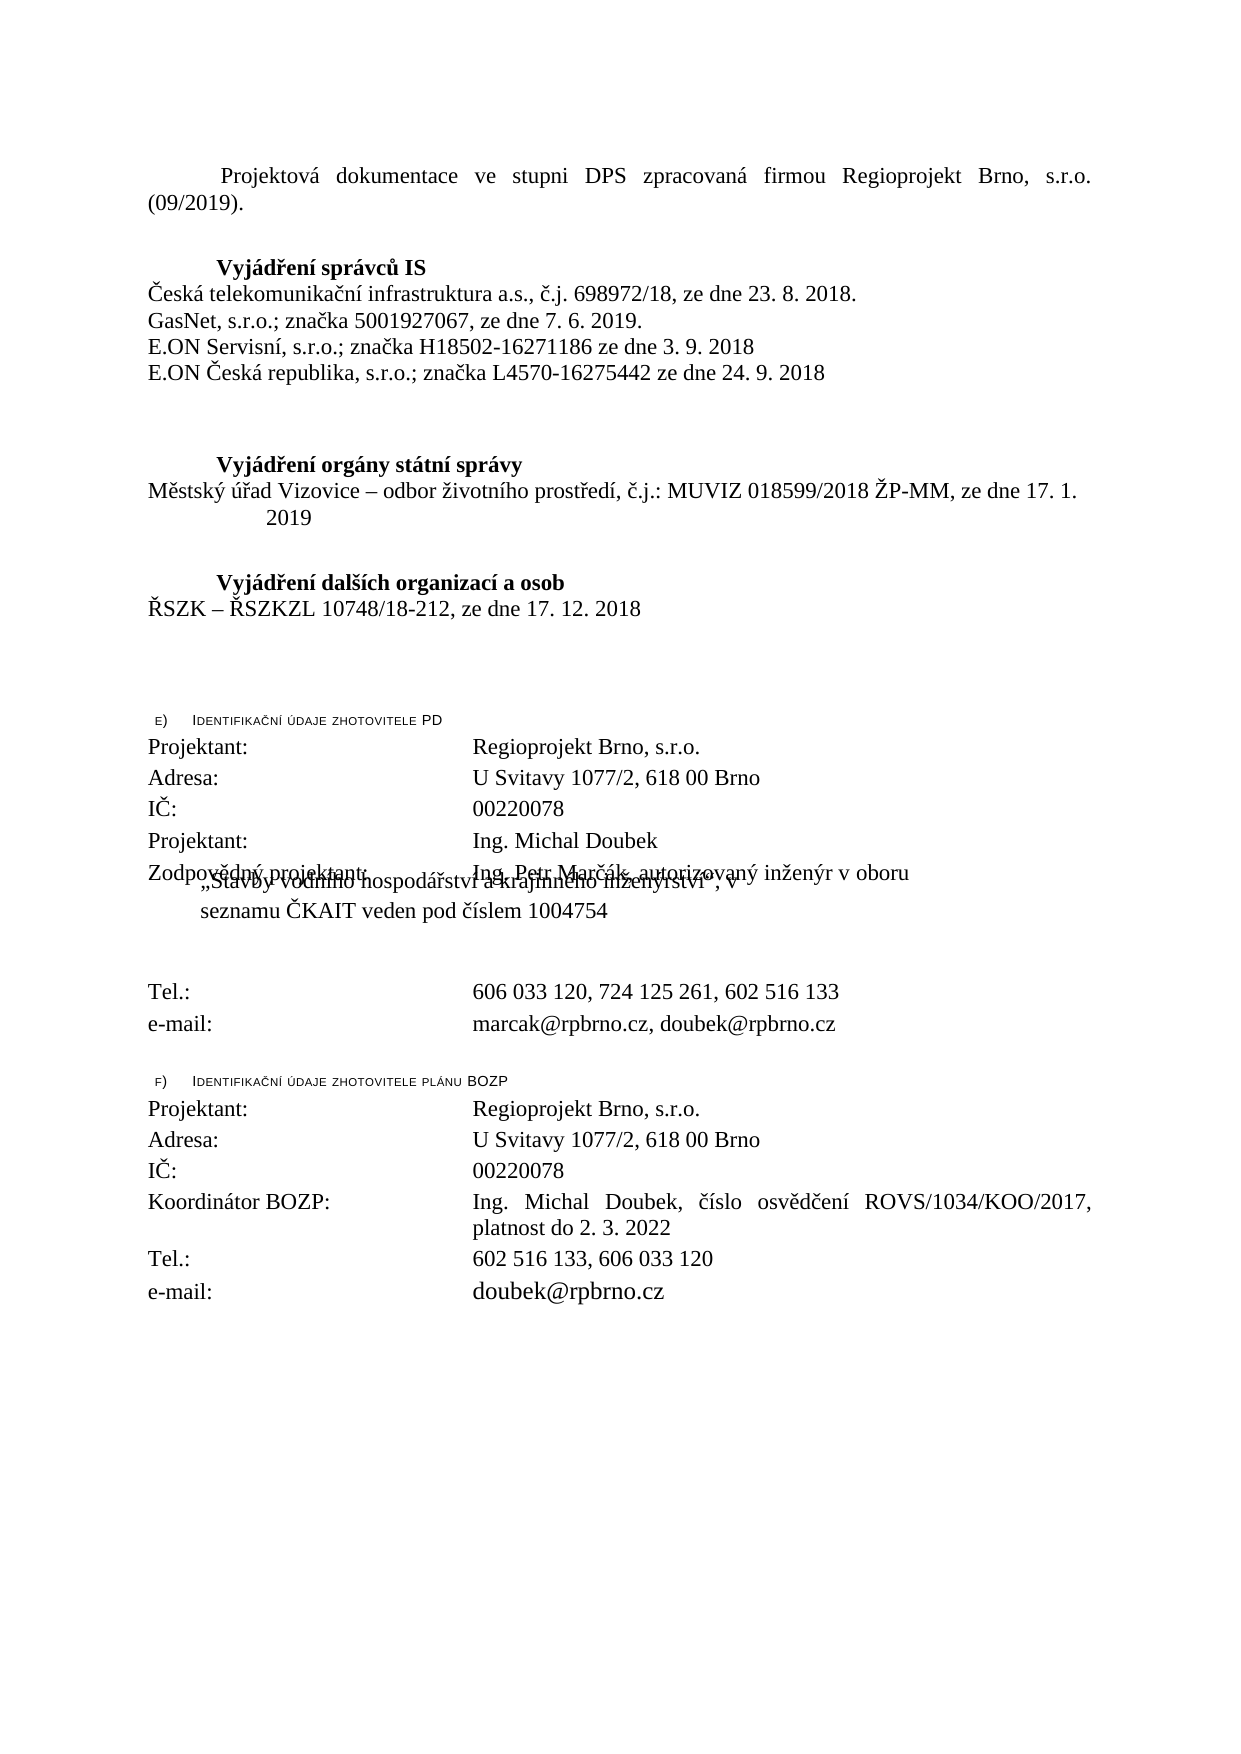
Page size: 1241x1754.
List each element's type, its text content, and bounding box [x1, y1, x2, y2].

subtitle Identifikační údaje zhotovitele PD [154, 699, 1093, 728]
text Projektant: Ing. Michal Doubek [148, 828, 1093, 853]
text Adresa: U Svitavy 1077/2, 618 00 Brno [148, 766, 1093, 791]
text E.ON Servisní, s.r.o.; značka H18502-16271186 ze dne 3. 9. 2018 [148, 333, 1093, 359]
text Zodpovědný projektant: Ing. Petr Marčák, autorizovaný inženýr v oboru [148, 859, 1093, 973]
text IČ: 00220078 [148, 1158, 1093, 1183]
text Městský úřad Vizovice – odbor životního prostředí, č.j.: MUVIZ 018599/2018 ŽP-MM, ze dne 17. 1. 2019 [148, 477, 1093, 530]
text Adresa: U Svitavy 1077/2, 618 00 Brno [148, 1127, 1093, 1152]
text Projektová dokumentace ve stupni DPS zpracovaná firmou Regioprojekt Brno, s.r.o. (09/2019). [148, 162, 1093, 215]
text GasNet, s.r.o.; značka 5001927067, ze dne 7. 6. 2019. [148, 307, 1093, 333]
text e-mail: marcak@rpbrno.cz, doubek@rpbrno.cz [148, 1011, 1093, 1036]
text Vyjádření správců IS [148, 254, 1093, 280]
text Tel.: 602 516 133, 606 033 120 [148, 1246, 1093, 1271]
text Vyjádření orgány státní správy [148, 451, 1093, 477]
text ŘSZK – ŘSZKZL 10748/18-212, ze dne 17. 12. 2018 [148, 595, 1093, 622]
subtitle Identifikační údaje zhotovitele plánu BOZP [154, 1061, 1093, 1090]
text Vyjádření dalších organizací a osob [148, 569, 1093, 595]
text Projektant: Regioprojekt Brno, s.r.o. [148, 734, 1093, 759]
text Koordinátor BOZP: Ing. Michal Doubek, číslo osvědčení ROVS/1034/KOO/2017, platnost do 2. 3. 2022 [148, 1190, 1093, 1240]
text IČ: 00220078 [148, 797, 1093, 822]
text E.ON Česká republika, s.r.o.; značka L4570-16275442 ze dne 24. 9. 2018 [148, 359, 1093, 386]
text Tel.: 606 033 120, 724 125 261, 602 516 133 [148, 980, 1093, 1005]
text Česká telekomunikační infrastruktura a.s., č.j. 698972/18, ze dne 23. 8. 2018. [148, 280, 1093, 307]
text Projektant: Regioprojekt Brno, s.r.o. [148, 1096, 1093, 1121]
text e-mail: doubek@rpbrno.cz [148, 1277, 1093, 1305]
